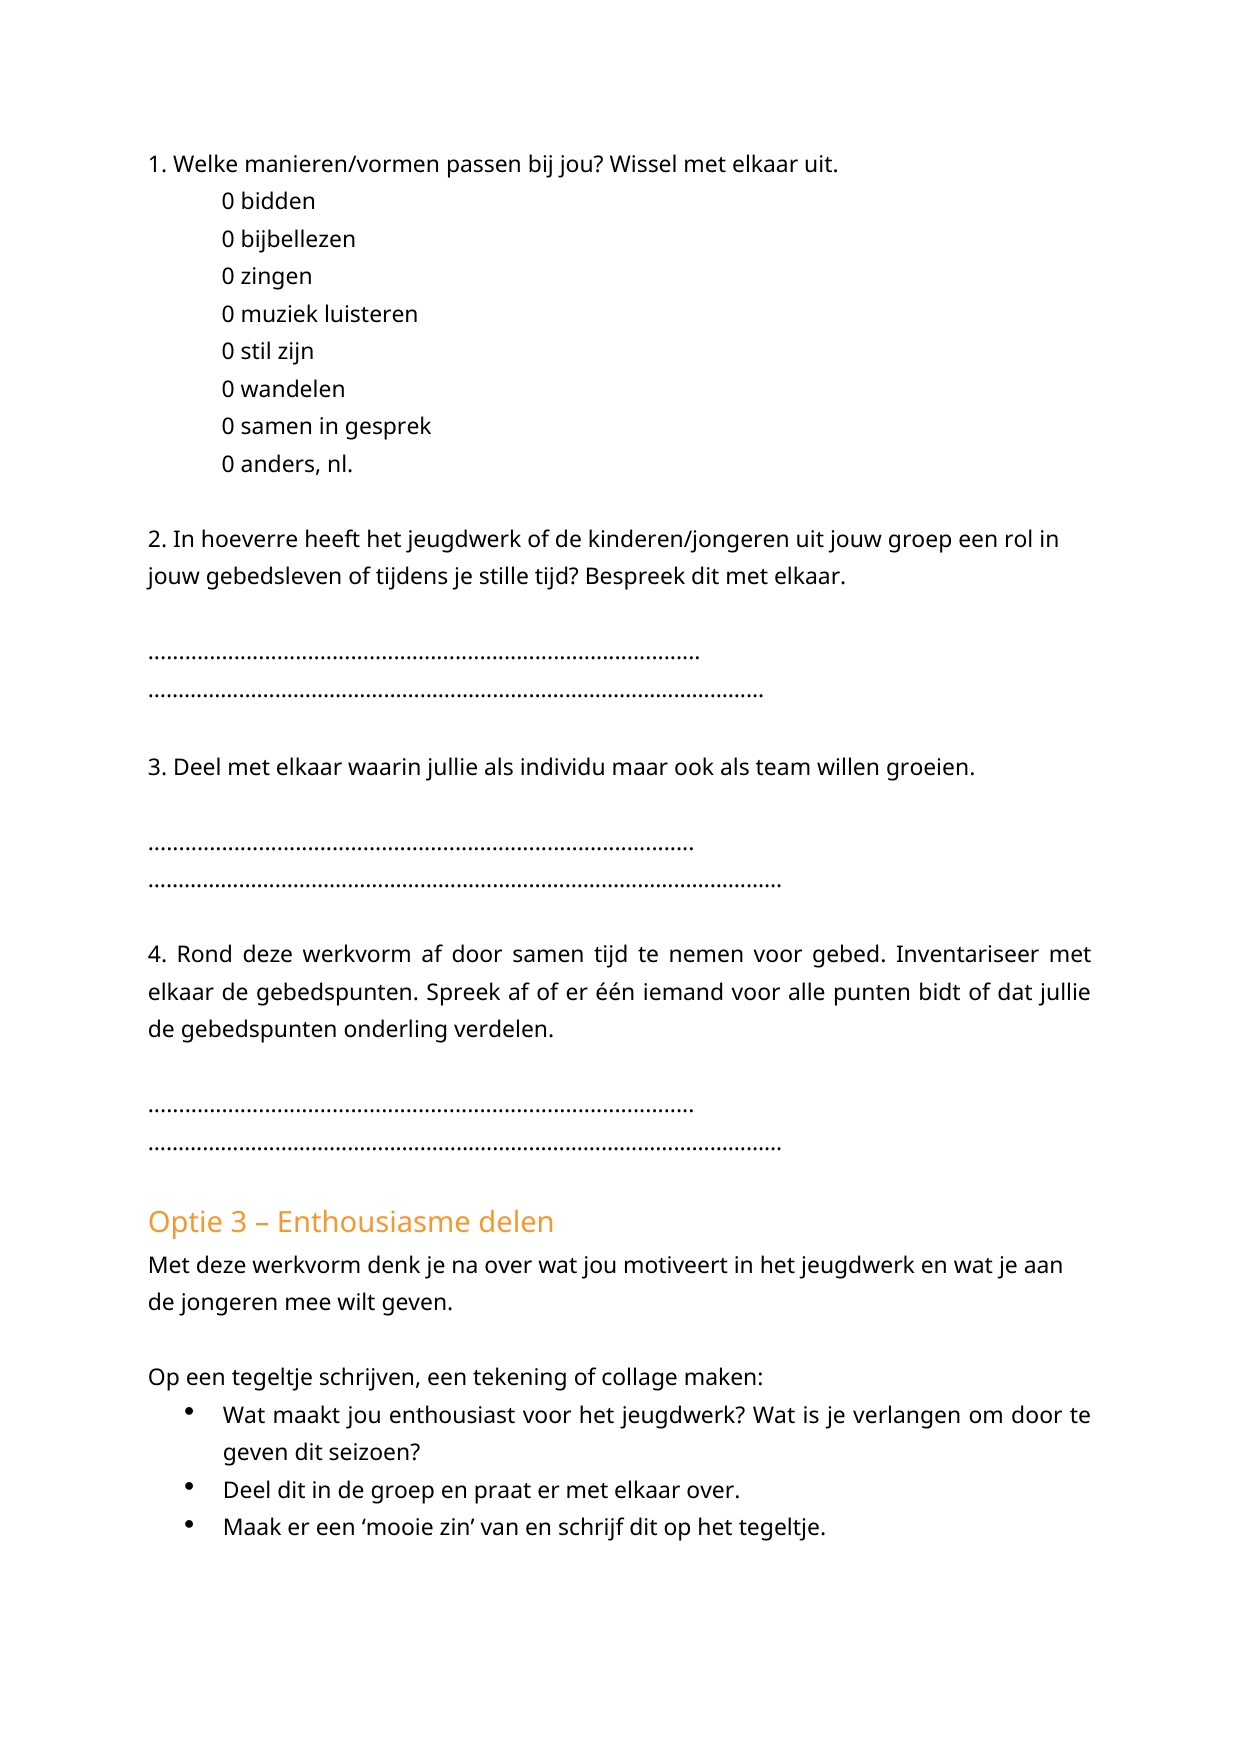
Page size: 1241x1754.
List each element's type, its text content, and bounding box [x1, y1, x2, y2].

text 0 bijbellezen [148, 223, 1093, 254]
text 0 bidden [148, 185, 1093, 216]
text 0 stil zijn [148, 335, 1093, 366]
text ..........................................................................................………………………………………………………………………………………… [148, 635, 1093, 704]
text .........................................................................................…………………………………………………………………………………………… [148, 1088, 1093, 1157]
text 3. Deel met elkaar waarin jullie als individu maar ook als team willen groeien. [148, 751, 1093, 782]
list Deel dit in de groep en praat er met elkaar over. [185, 1473, 1093, 1505]
text 0 zingen [148, 260, 1093, 291]
text .........................................................................................…………………………………………………………………………………………… [148, 826, 1093, 895]
text 0 samen in gesprek [148, 410, 1093, 441]
text 2. In hoeverre heeft het jeugdwerk of de kinderen/jongeren uit jouw groep een rol in jouw gebedsleven of tijdens je stille tijd? Bespreek dit met elkaar. [148, 523, 1093, 591]
text 0 anders, nl. [148, 448, 1093, 479]
list Maak er een ‘mooie zin’ van en schrijf dit op het tegeltje. [185, 1511, 1093, 1542]
text 0 muziek luisteren [148, 298, 1093, 329]
text 4. Rond deze werkvorm af door samen tijd te nemen voor gebed. Inventariseer met elkaar de gebedspunten. Spreek af of er één iemand voor alle punten bidt of dat jullie de gebedspunten onderling verdelen. [148, 938, 1093, 1045]
text Met deze werkvorm denk je na over wat jou motiveert in het jeugdwerk en wat je aan de jongeren mee wilt geven. [148, 1248, 1093, 1317]
text Optie 3 – Enthousiasme delen [148, 1201, 1093, 1241]
text Op een tegeltje schrijven, een tekening of collage maken: [148, 1361, 1093, 1392]
list Wat maakt jou enthousiast voor het jeugdwerk? Wat is je verlangen om door te geven dit seizoen? [185, 1398, 1093, 1467]
text 0 wandelen [148, 373, 1093, 404]
text 1. Welke manieren/vormen passen bij jou? Wissel met elkaar uit. [148, 148, 1093, 179]
